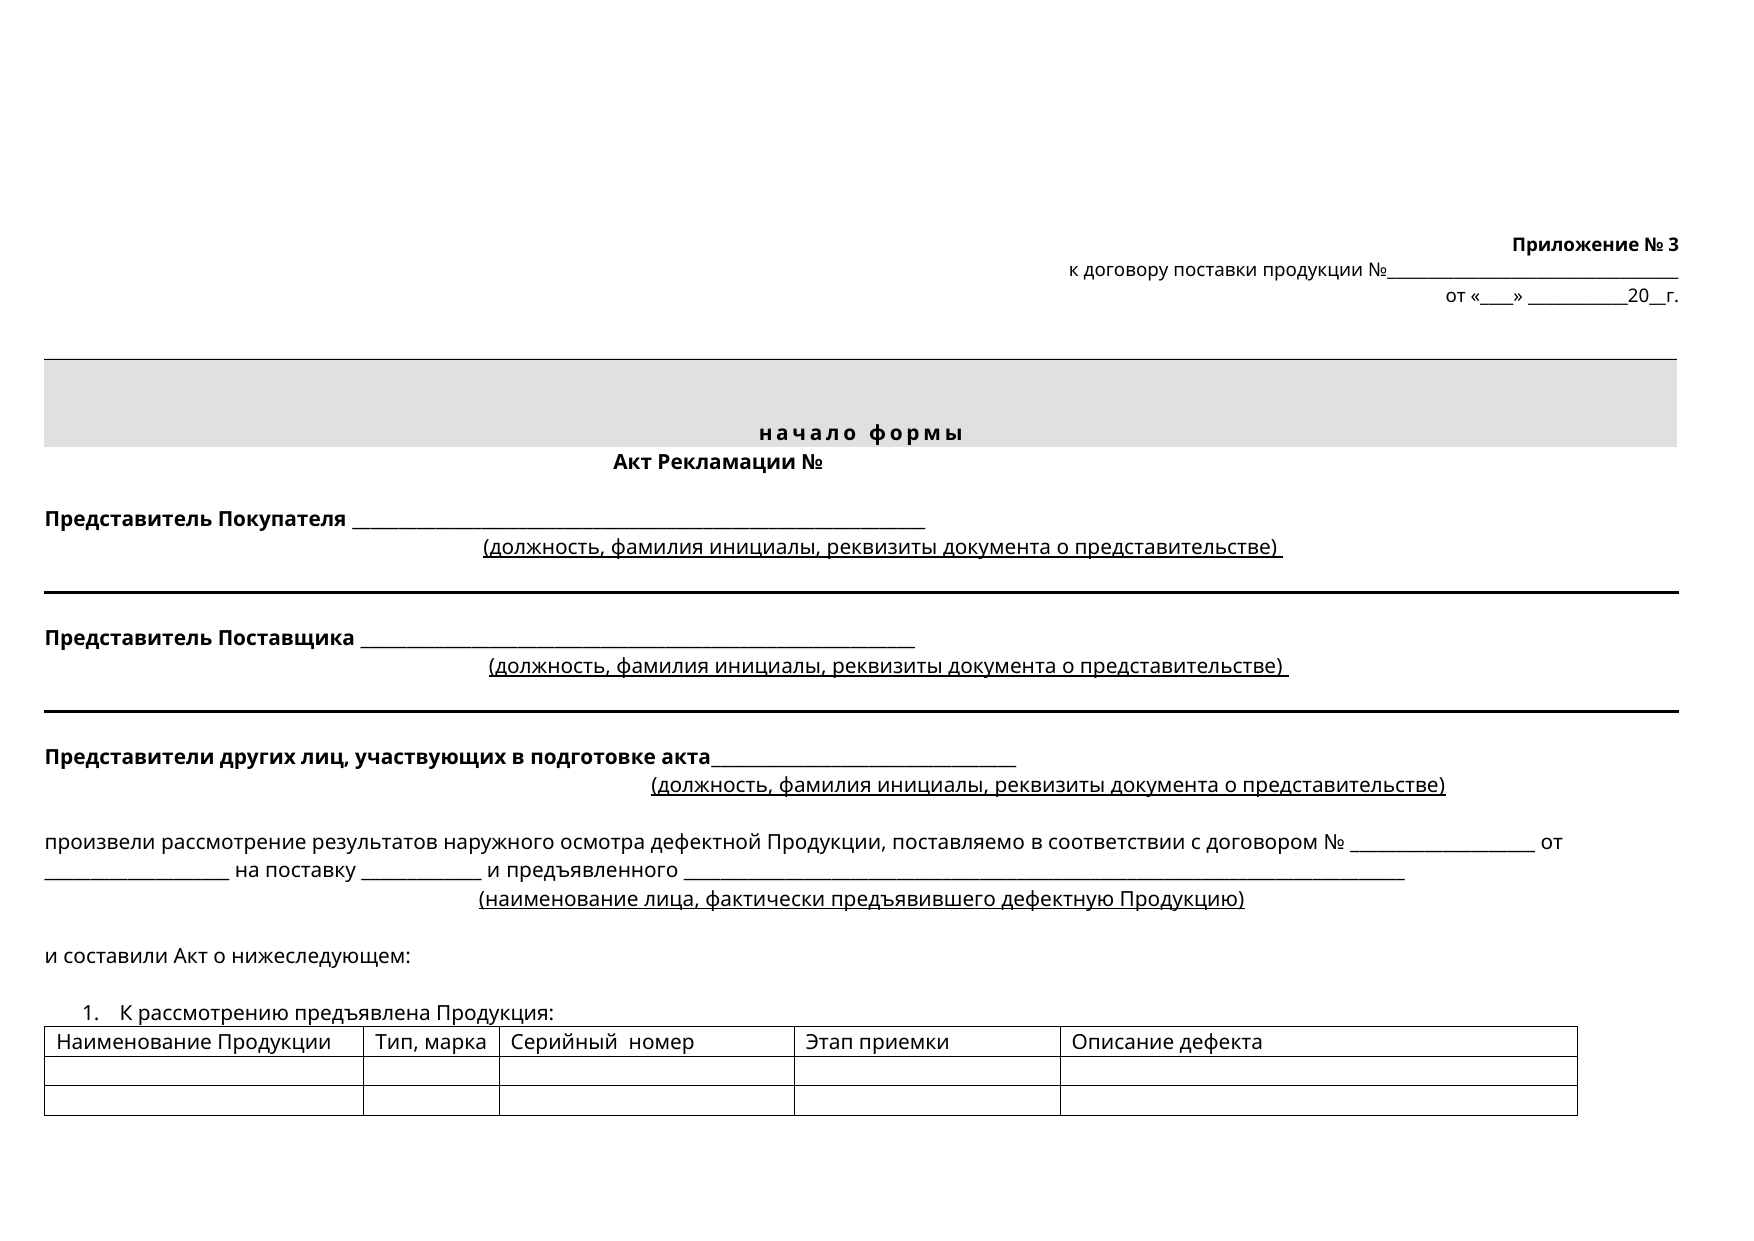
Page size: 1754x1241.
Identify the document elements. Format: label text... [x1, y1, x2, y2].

text произвели рассмотрение результатов наружного осмотра дефектной Продукции, поставляемо в соответствии с договором № ____________________ от ____________________ на поставку _____________ и предъявленного ______________________________________________________________________________ [44, 827, 1679, 884]
text к договору поставки продукции №___________________________________ [44, 256, 1679, 282]
table_cell [364, 1086, 499, 1115]
text (должность, фамилия инициалы, реквизиты документа о представительстве) [44, 532, 1679, 561]
table_header Этап приемки [795, 1027, 1060, 1056]
table_cell [364, 1057, 499, 1085]
table_cell [795, 1057, 1060, 1085]
table_header Описание дефекта [1061, 1027, 1577, 1056]
text Представитель Покупателя ______________________________________________________________ [44, 504, 1679, 532]
table_cell [45, 1057, 363, 1085]
table_header Наименование Продукции [45, 1027, 363, 1056]
list К рассмотрению предъявлена Продукция: [82, 998, 1679, 1026]
text Приложение № 3 [44, 231, 1679, 256]
table_header Серийный номер [500, 1027, 794, 1056]
text (должность, фамилия инициалы, реквизиты документа о представительстве) [44, 651, 1679, 680]
text Представитель Поставщика ____________________________________________________________ [44, 623, 1679, 651]
table_cell [1061, 1086, 1577, 1115]
table_cell [500, 1086, 794, 1115]
table_cell [45, 1086, 363, 1115]
text Акт Рекламации № [44, 447, 1679, 475]
table_cell [1061, 1057, 1577, 1085]
table_header Тип, марка [364, 1027, 499, 1056]
text от «____» ____________20__г. [44, 282, 1679, 307]
text Представители других лиц, участвующих в подготовке акта_________________________________ [44, 742, 1679, 770]
text и составили Акт о нижеследующем: [44, 941, 1679, 969]
table_cell [795, 1086, 1060, 1115]
text (наименование лица, фактически предъявившего дефектную Продукцию) [44, 884, 1679, 912]
text начало формы [44, 415, 1677, 447]
table_cell [500, 1057, 794, 1085]
text (должность, фамилия инициалы, реквизиты документа о представительстве) [44, 770, 1679, 799]
